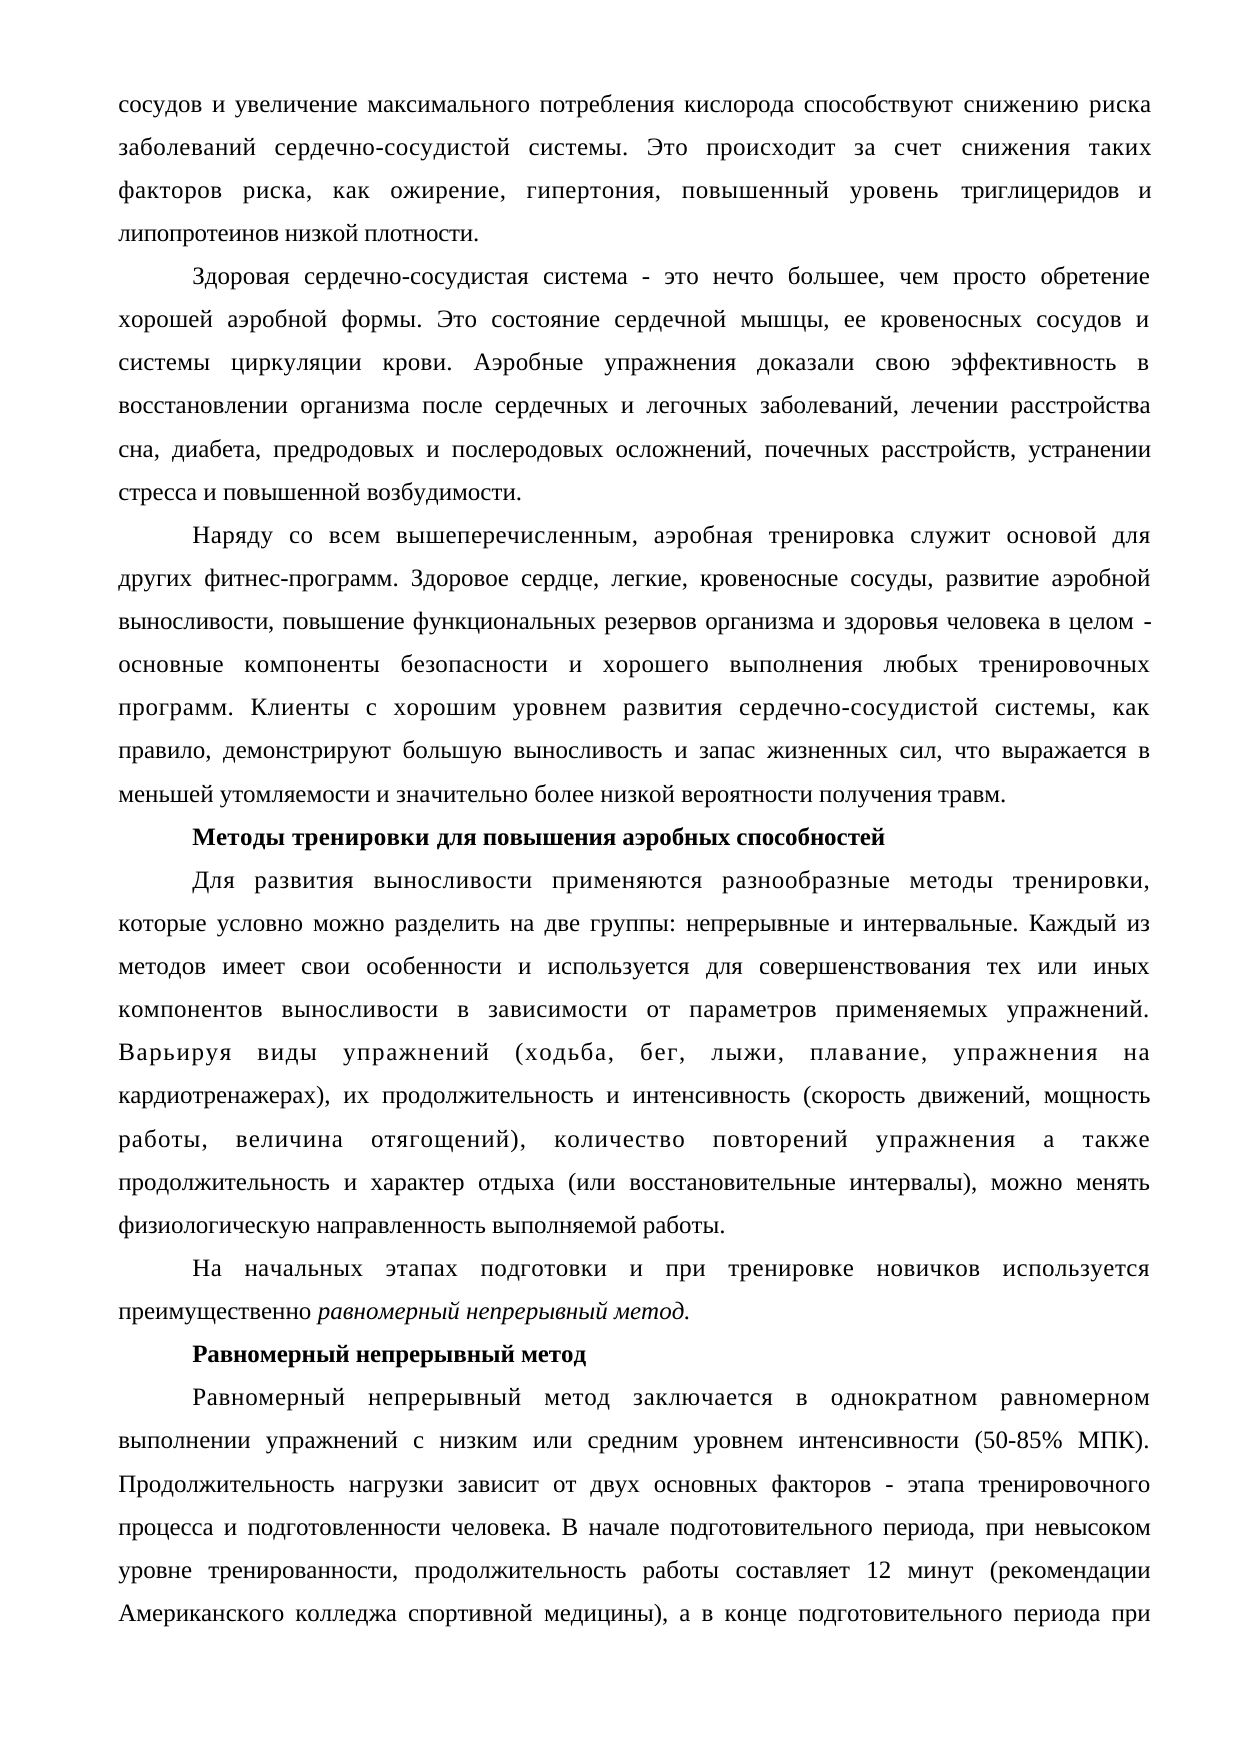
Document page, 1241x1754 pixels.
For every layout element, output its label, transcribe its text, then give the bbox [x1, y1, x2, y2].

text Равномерный непрерывный метод [118, 1339, 1152, 1368]
text Для развития выносливости применяются разнообразные методы тренировки, которые условно можно разделить на две группы: непрерывные и интервальные. Каждый из методов имеет свои особенности и используется для совершенствования тех или иных компонентов выносливости в зависимости от параметров применяемых упражнений. Варьируя виды упражнений (ходьба, бег, лыжи, плавание, упражнения на кардиотренажерах), их продолжительность и интенсивность (скорость движений, мощность работы, величина отягощений), количество повторений упражнения а также продолжительность и характер отдыха (или восстановительные интервалы), можно менять физиологическую направленность выполняемой работы. [118, 865, 1152, 1239]
text На начальных этапах подготовки и при тренировке новичков используется преимущественно равномерный непрерывный метод. [118, 1253, 1152, 1325]
text Наряду со всем вышеперечисленным, аэробная тренировка служит основой для других фитнес-программ. Здоровое сердце, легкие, кровеносные сосуды, развитие аэробной выносливости, повышение функциональных резервов организма и здоровья человека в целом - основные компоненты безопасности и хорошего выполнения любых тренировочных программ. Клиенты с хорошим уровнем развития сердечно-сосудистой системы, как правило, демонстрируют большую выносливость и запас жизненных сил, что выражается в меньшей утомляемости и значительно более низкой вероятности получения травм. [118, 520, 1152, 807]
text Здоровая сердечно-сосудистая система - это нечто большее, чем просто обретение хорошей аэробной формы. Это состояние сердечной мышцы, ее кровеносных сосудов и системы циркуляции крови. Аэробные упражнения доказали свою эффективность в восстановлении организма после сердечных и легочных заболеваний, лечении расстройства сна, диабета, предродовых и послеродовых осложнений, почечных расстройств, устранении стресса и повышенной возбудимости. [118, 261, 1152, 506]
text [118, 89, 1152, 247]
text Методы тренировки для повышения аэробных способностей [118, 822, 1152, 851]
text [118, 1382, 1152, 1627]
